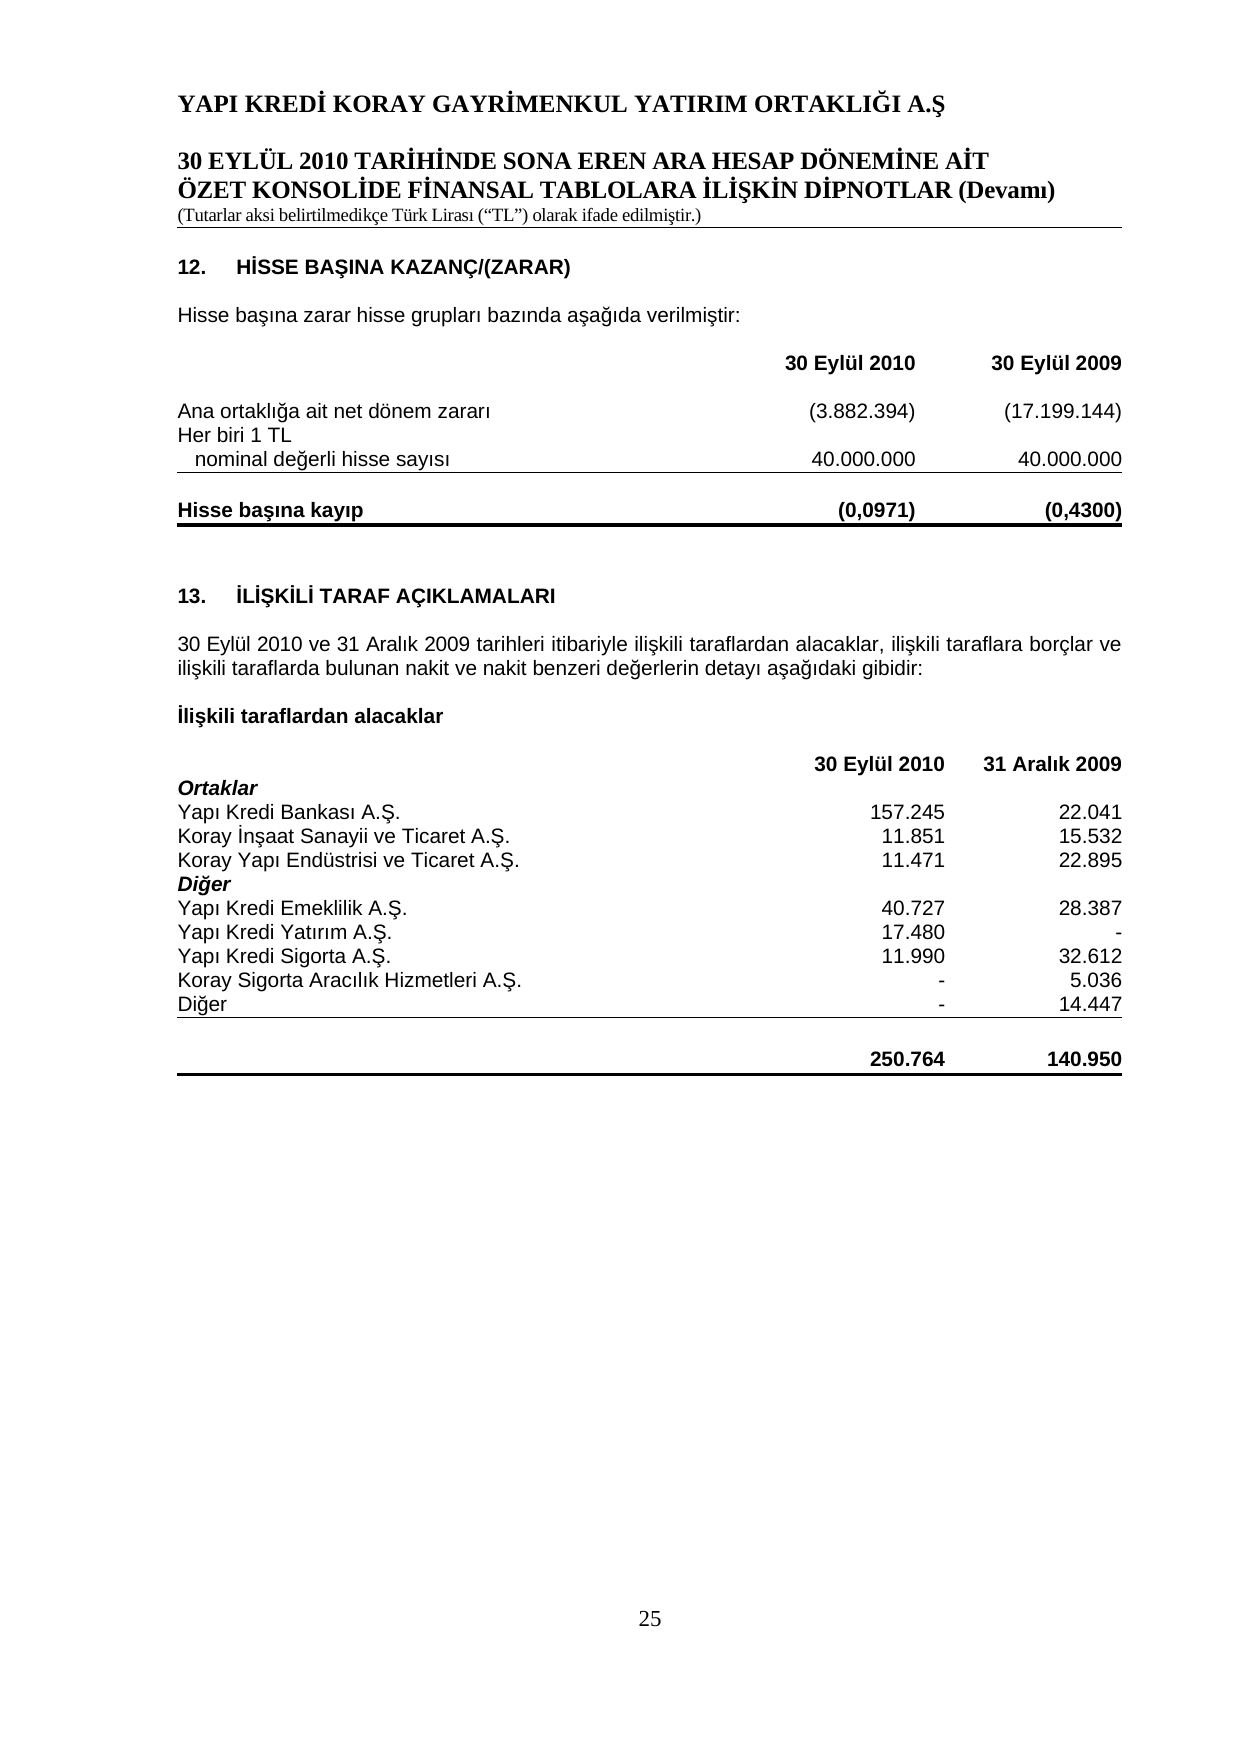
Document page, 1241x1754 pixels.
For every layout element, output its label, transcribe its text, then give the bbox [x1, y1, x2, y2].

text Yapı Kredi Bankası A.Ş. 157.245 22.041 [177, 800, 1122, 824]
text Yapı Kredi Emeklilik A.Ş. 40.727 28.387 [177, 896, 1122, 919]
text 30 Eylül 2010 ve 31 Aralık 2009 tarihleri itibariyle ilişkili taraflardan alacaklar, ilişkili taraflara borçlar ve ilişkili taraflarda bulunan nakit ve nakit benzeri değerlerin detayı aşağıdaki gibidir: [177, 632, 1122, 680]
text Her biri 1 TL [177, 422, 1122, 446]
text 250.764 140.950 [177, 1047, 1122, 1073]
subtitle 13. İLİŞKİLİ TARAF AÇIKLAMALARI [177, 584, 1122, 608]
text Hisse başına zarar hisse grupları bazında aşağıda verilmiştir: [177, 303, 1122, 327]
text Yapı Kredi Yatırım A.Ş. 17.480 - [177, 919, 1122, 943]
text Diğer [177, 872, 1122, 896]
text nominal değerli hisse sayısı 40.000.000 40.000.000 [177, 446, 1122, 472]
text Koray Yapı Endüstrisi ve Ticaret A.Ş. 11.471 22.895 [177, 848, 1122, 872]
text İlişkili taraflardan alacaklar [177, 704, 1122, 728]
text Diğer - 14.447 [177, 991, 1122, 1017]
text Hisse başına kayıp (0,0971) (0,4300) [177, 497, 1122, 523]
text 30 Eylül 2010 31 Aralık 2009 [177, 752, 1122, 776]
text 30 Eylül 2010 30 Eylül 2009 [177, 351, 1122, 374]
text Yapı Kredi Sigorta A.Ş. 11.990 32.612 [177, 943, 1122, 967]
text Ana ortaklığa ait net dönem zararı (3.882.394) (17.199.144) [177, 398, 1122, 422]
subtitle 12. HİSSE BAŞINA KAZANÇ/(ZARAR) [177, 255, 1122, 279]
text Ortaklar [177, 776, 1122, 800]
text Koray Sigorta Aracılık Hizmetleri A.Ş. - 5.036 [177, 967, 1122, 991]
text Koray İnşaat Sanayii ve Ticaret A.Ş. 11.851 15.532 [177, 824, 1122, 848]
